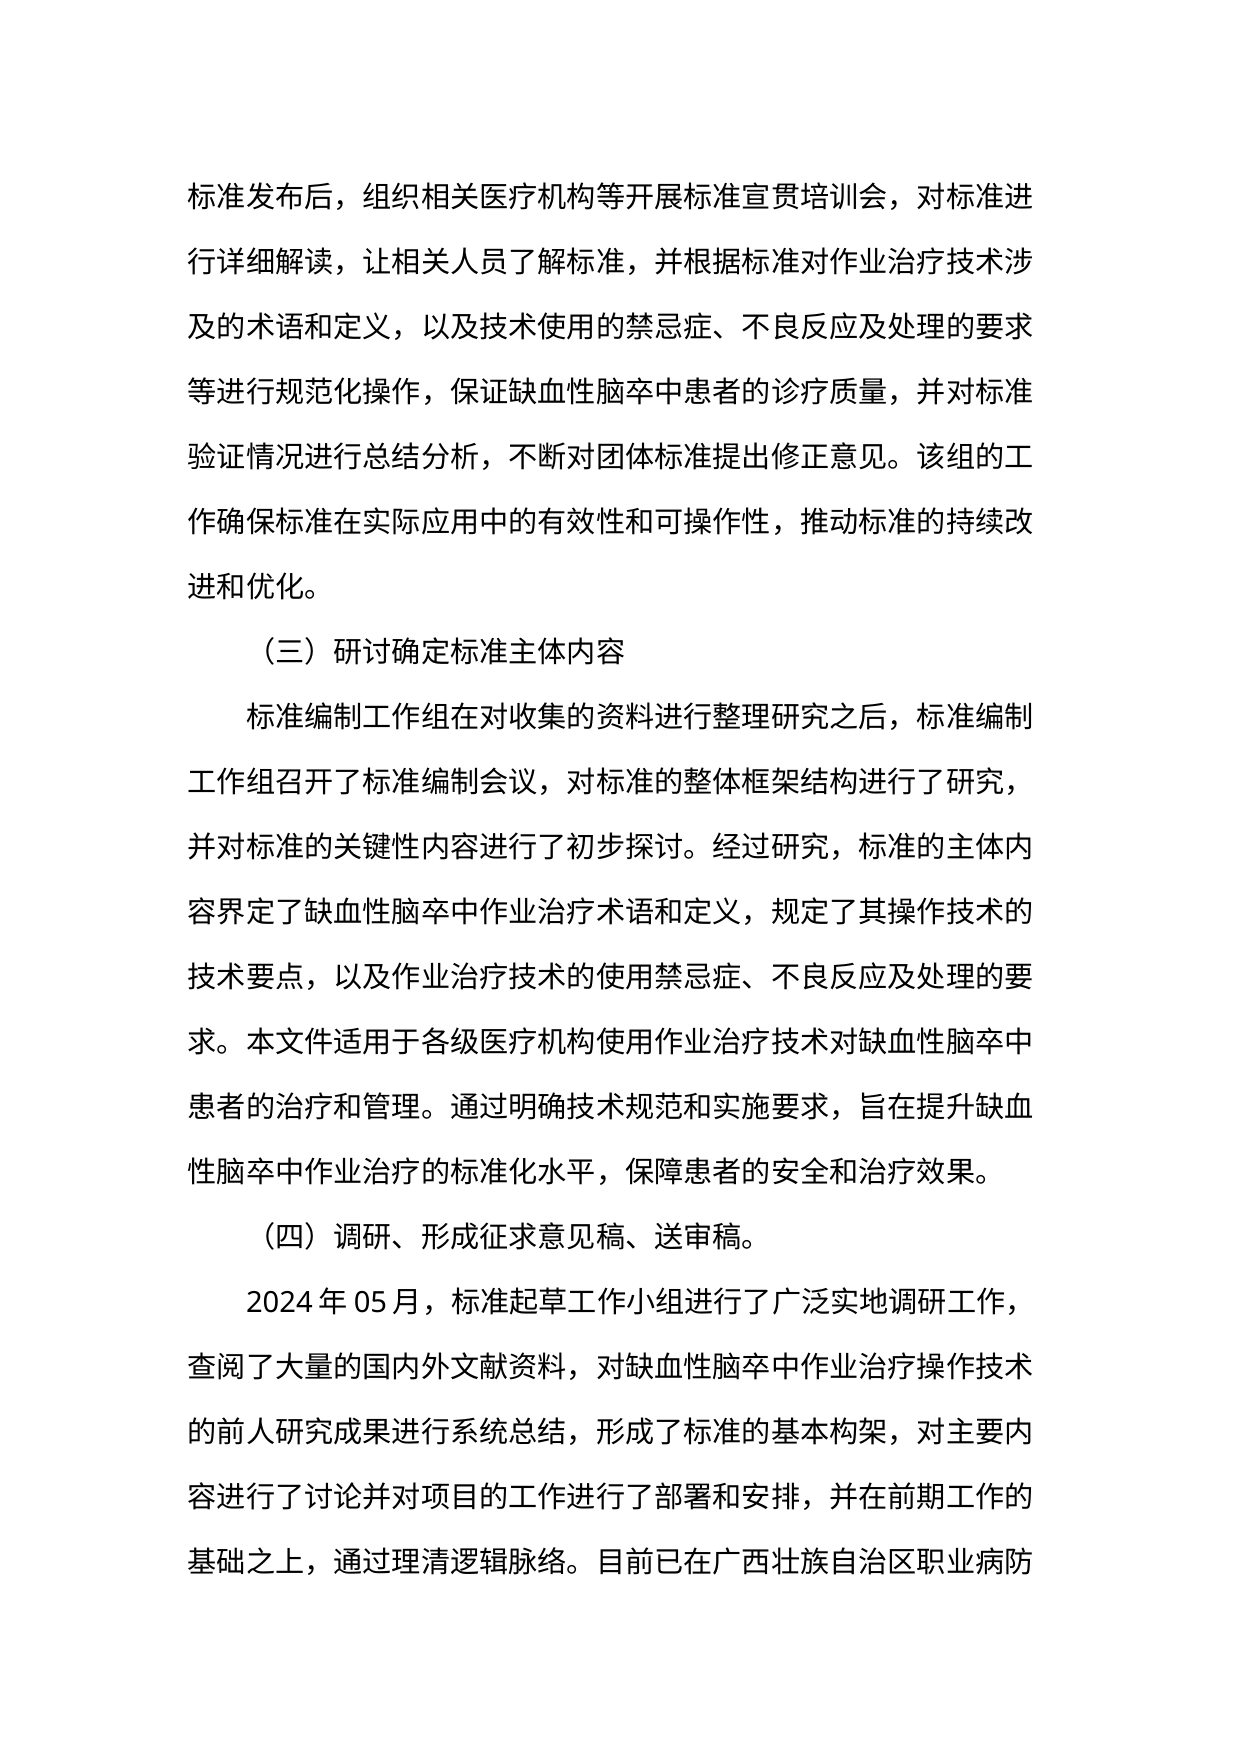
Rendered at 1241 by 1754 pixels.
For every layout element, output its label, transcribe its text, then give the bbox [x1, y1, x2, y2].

text （三）研讨确定标准主体内容 [187, 617, 1053, 682]
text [187, 162, 1053, 617]
text （四）调研、形成征求意见稿、送审稿。 [187, 1202, 1053, 1267]
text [187, 1267, 1053, 1592]
text 标准编制工作组在对收集的资料进行整理研究之后，标准编制工作组召开了标准编制会议，对标准的整体框架结构进行了研究，并对标准的关键性内容进行了初步探讨。经过研究，标准的主体内容界定了缺血性脑卒中作业治疗术语和定义，规定了其操作技术的技术要点，以及作业治疗技术的使用禁忌症、不良反应及处理的要求。本文件适用于各级医疗机构使用作业治疗技术对缺血性脑卒中患者的治疗和管理。通过明确技术规范和实施要求，旨在提升缺血性脑卒中作业治疗的标准化水平，保障患者的安全和治疗效果。 [187, 682, 1053, 1202]
